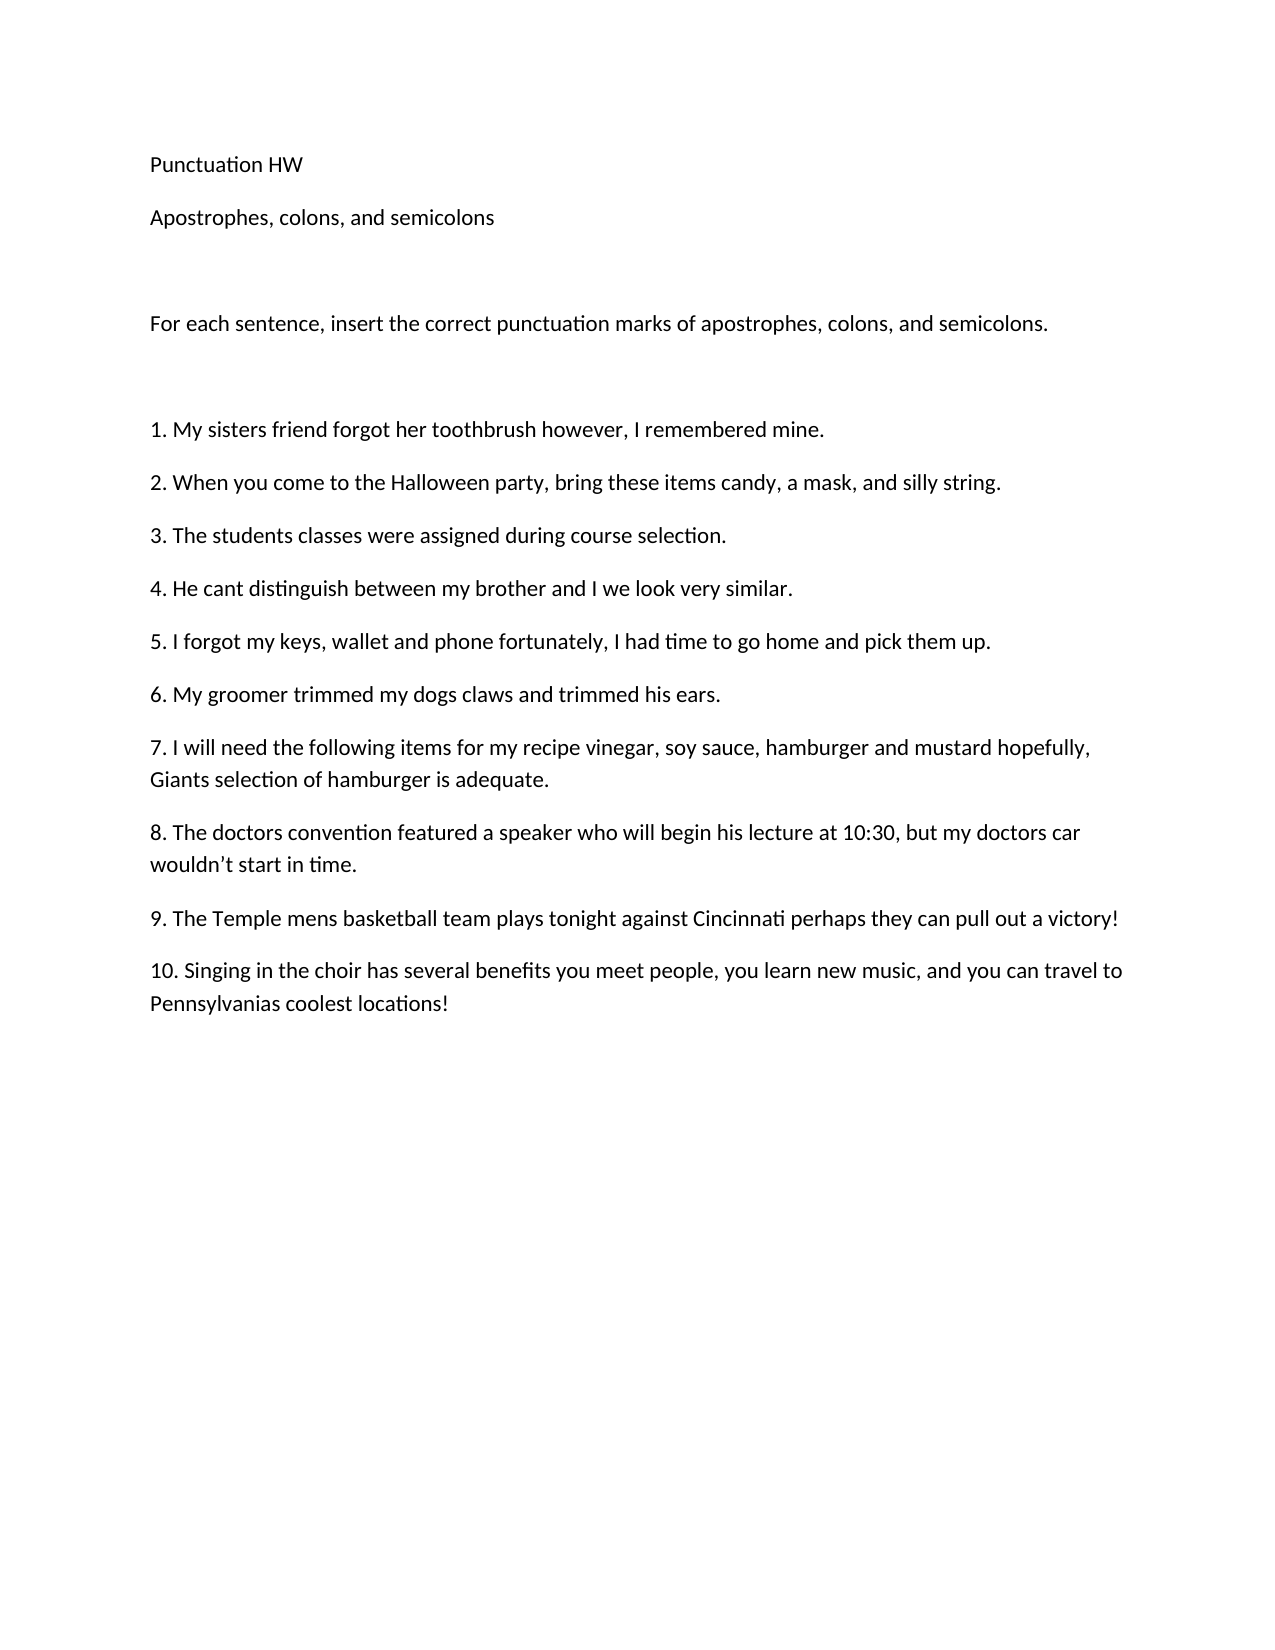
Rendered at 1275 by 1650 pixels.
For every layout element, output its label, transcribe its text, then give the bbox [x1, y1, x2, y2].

text 10. Singing in the choir has several benefits you meet people, you learn new music, and you can travel to Pennsylvanias coolest locations! [150, 957, 1125, 1017]
text 5. I forgot my keys, wallet and phone fortunately, I had time to go home and pick them up. [150, 627, 1125, 655]
text Punctuation HW [150, 150, 1125, 178]
text 1. My sisters friend forgot her toothbrush however, I remembered mine. [150, 415, 1125, 443]
text 6. My groomer trimmed my dogs claws and trimmed his ears. [150, 680, 1125, 708]
text 7. I will need the following items for my recipe vinegar, soy sauce, hamburger and mustard hopefully, Giants selection of hamburger is adequate. [150, 733, 1125, 793]
text 4. He cant distinguish between my brother and I we look very similar. [150, 574, 1125, 602]
text Apostrophes, colons, and semicolons [150, 203, 1125, 231]
text For each sentence, insert the correct punctuation marks of apostrophes, colons, and semicolons. [150, 309, 1125, 337]
text 2. When you come to the Halloween party, bring these items candy, a mask, and silly string. [150, 468, 1125, 496]
text 8. The doctors convention featured a speaker who will begin his lecture at 10:30, but my doctors car wouldn’t start in time. [150, 818, 1125, 879]
text 9. The Temple mens basketball team plays tonight against Cincinnati perhaps they can pull out a victory! [150, 904, 1125, 932]
text 3. The students classes were assigned during course selection. [150, 521, 1125, 549]
